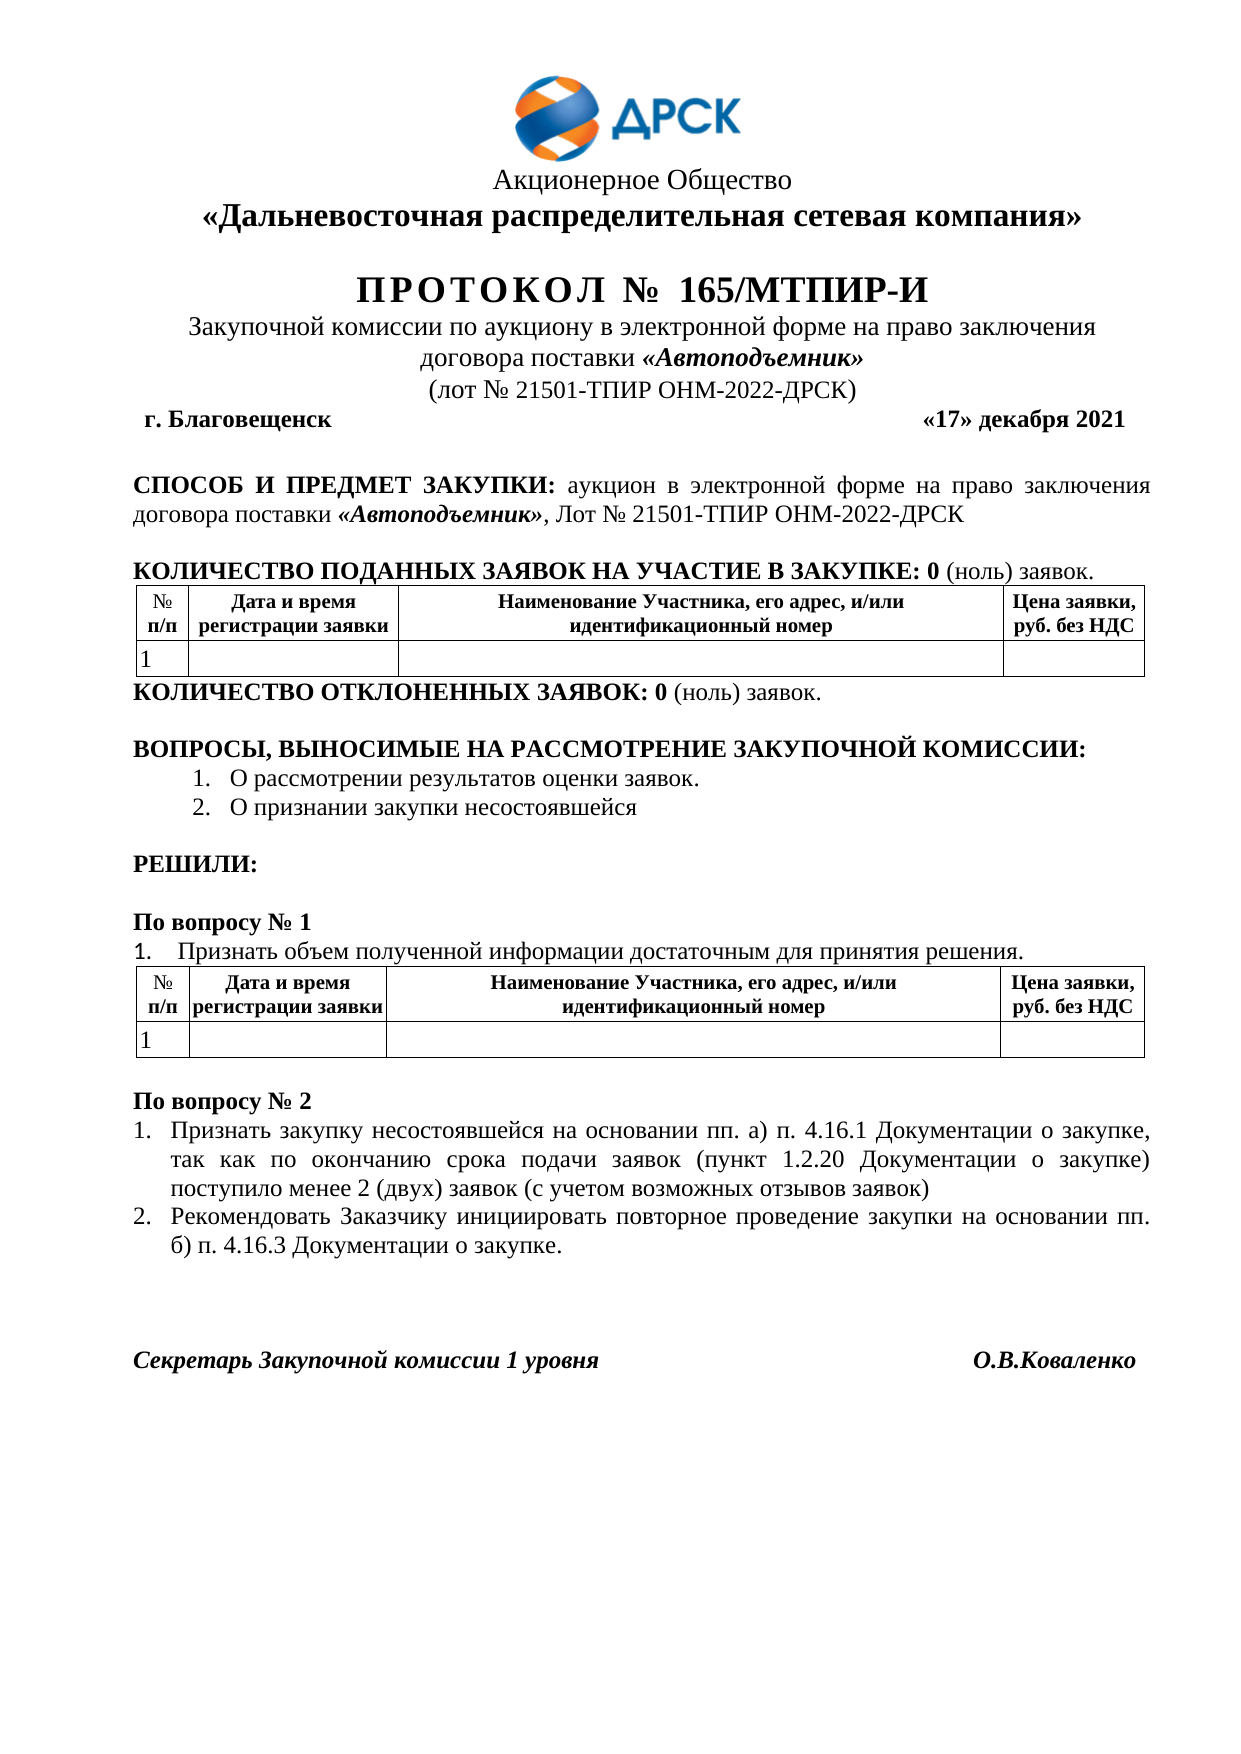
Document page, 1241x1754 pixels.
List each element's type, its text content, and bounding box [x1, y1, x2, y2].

list Рекомендовать Заказчику инициировать повторное проведение закупки на основании пп. б) п. 4.16.3 Документации о закупке. [133, 1201, 1152, 1259]
list Признать закупку несостоявшейся на основании пп. а) п. 4.16.1 Документации о закупке, так как по окончанию срока подачи заявок (пункт 1.2.20 Документации о закупке) поступило менее 2 (двух) заявок (с учетом возможных отзывов заявок) [133, 1115, 1152, 1201]
text КОЛИЧЕСТВО ПОДАННЫХ ЗАЯВОК НА УЧАСТИЕ В ЗАКУПКЕ: 0 (ноль) заявок. [133, 556, 1152, 585]
text По вопросу № 1 [133, 907, 1152, 935]
text По вопросу № 2 [133, 1086, 1152, 1115]
table_cell [387, 1022, 1000, 1057]
table_header Цена заявки, руб. без НДС [1001, 967, 1144, 1021]
table_cell [1001, 1022, 1144, 1057]
list Признать объем полученной информации достаточным для принятия решения. [133, 935, 1152, 966]
list (лот № 21501-ТПИР ОНМ-2022-ДРСК) [133, 373, 1152, 404]
list РЕШИЛИ: [133, 849, 1152, 878]
text Секретарь Закупочной комиссии 1 уровня О.В.Коваленко [133, 1345, 1152, 1374]
table_cell [1004, 641, 1144, 676]
table_header Дата и время регистрации заявки [190, 967, 386, 1021]
text Акционерное Общество [133, 162, 1152, 195]
text ПРОТОКОЛ № 165/МТПИР-И [133, 267, 1152, 310]
table_header Дата и время регистрации заявки [189, 586, 398, 640]
table_header Наименование Участника, его адрес, и/или идентификационный номер [387, 967, 1000, 1021]
table_cell 1 [137, 1022, 189, 1057]
list О признании закупки несостоявшейся [192, 792, 1152, 820]
text ВОПРОСЫ, ВЫНОСИМЫЕ НА РАССМОТРЕНИЕ ЗАКУПОЧНОЙ КОМИССИИ: [133, 734, 1152, 763]
list СПОСОБ И ПРЕДМЕТ ЗАКУПКИ: аукцион в электронной форме на право заключения договора поставки «Автоподъемник», Лот № 21501-ТПИР ОНМ-2022-ДРСК [133, 470, 1152, 527]
table_header № п/п [137, 586, 188, 640]
list О рассмотрении результатов оценки заявок. [192, 763, 1152, 792]
list Закупочной комиссии по аукциону в электронной форме на право заключения договора поставки «Автоподъемник» [133, 310, 1152, 373]
text «Дальневосточная распределительная сетевая компания» [133, 195, 1152, 234]
table_header Наименование Участника, его адрес, и/или идентификационный номер [399, 586, 1003, 640]
table_header Цена заявки, руб. без НДС [1004, 586, 1144, 640]
table_cell [399, 641, 1003, 676]
table_cell [190, 1022, 386, 1057]
table_header г. Благовещенск [133, 404, 637, 433]
table_header «17» декабря 2021 [637, 404, 1137, 433]
table_cell [189, 641, 398, 676]
table_header № п/п [137, 967, 189, 1021]
table_cell 1 [137, 641, 188, 676]
picture [511, 73, 758, 162]
text КОЛИЧЕСТВО ОТКЛОНЕННЫХ ЗАЯВОК: 0 (ноль) заявок. [133, 677, 1137, 705]
